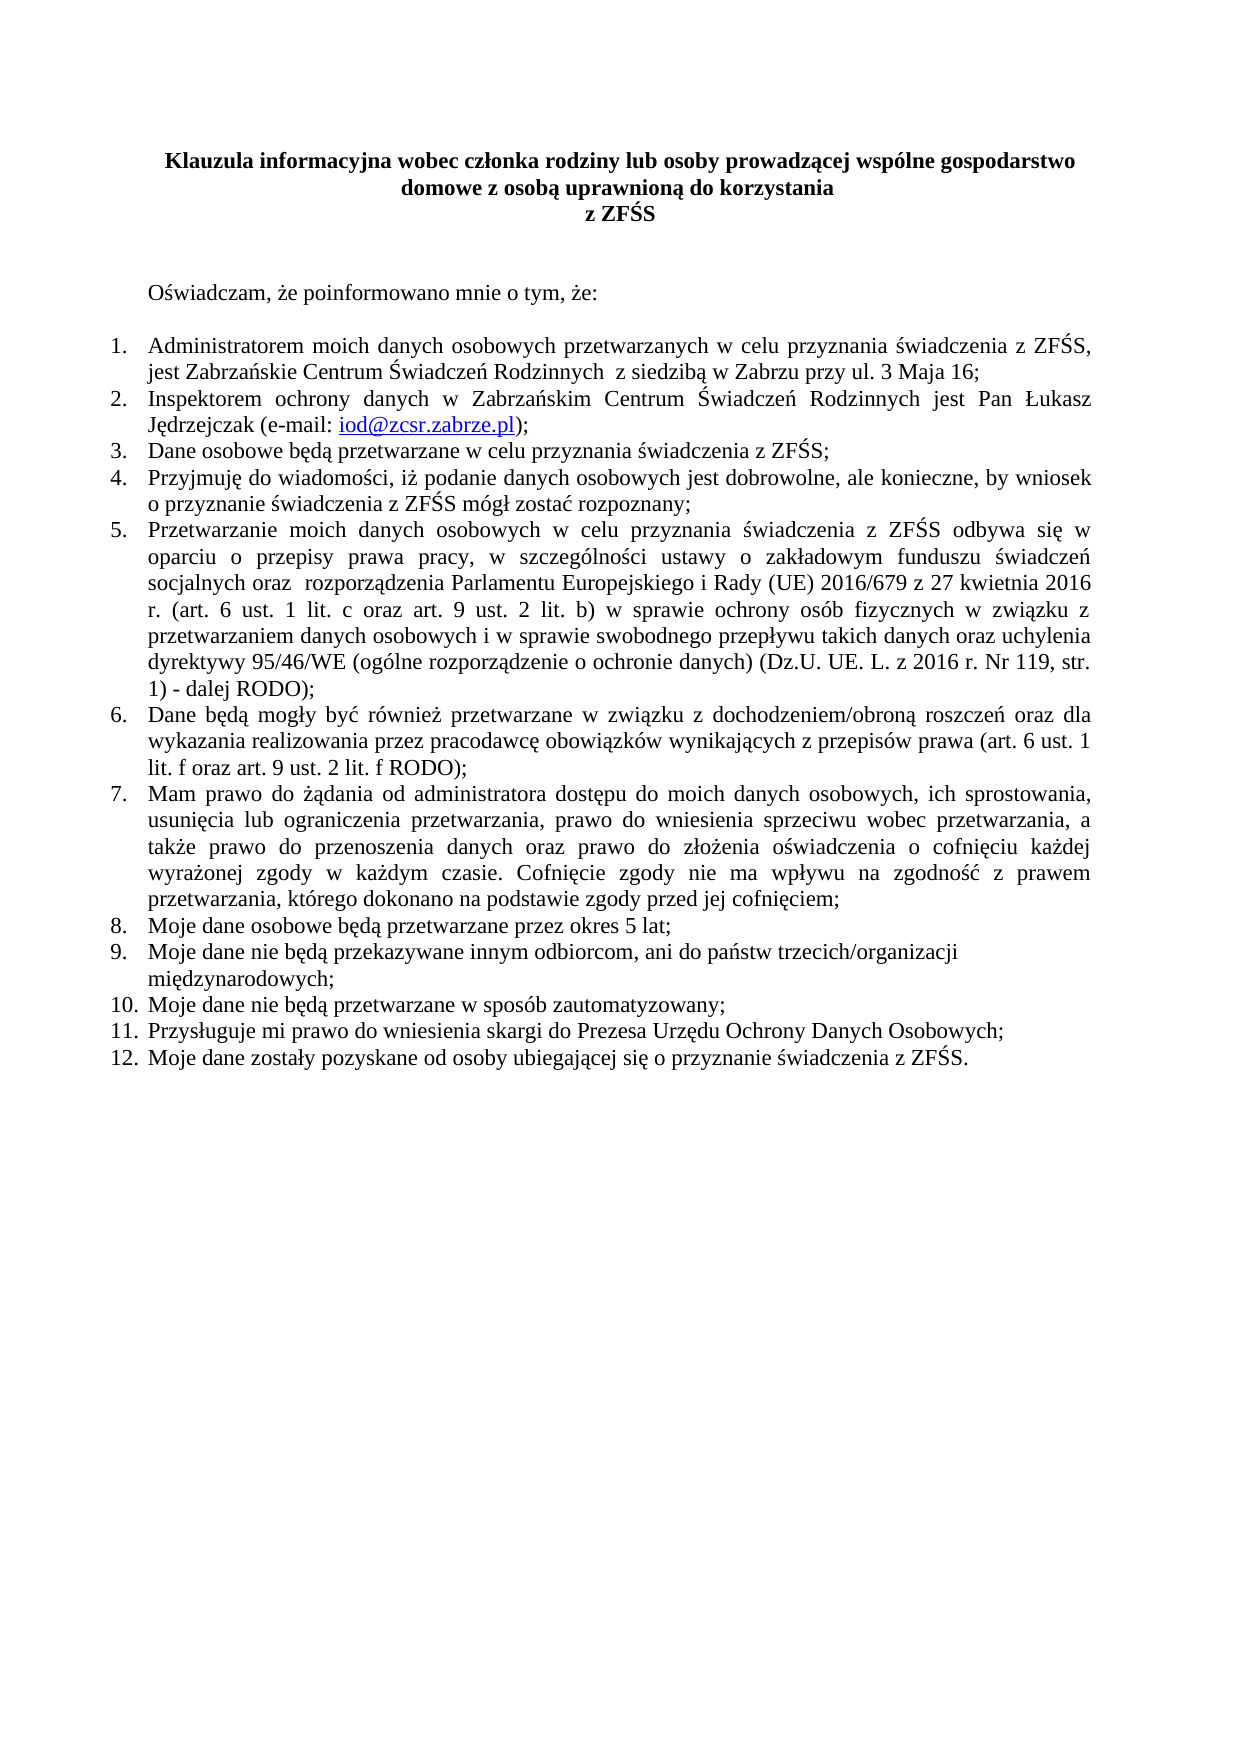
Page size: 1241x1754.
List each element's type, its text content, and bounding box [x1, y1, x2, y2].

list Moje dane osobowe będą przetwarzane przez okres 5 lat; [110, 912, 1093, 938]
list Dane osobowe będą przetwarzane w celu przyznania świadczenia z ZFŚS; [110, 437, 1093, 464]
list Moje dane nie będą przekazywane innym odbiorcom, ani do państw trzecich/organizacji międzynarodowych; [110, 938, 1093, 991]
text Klauzula informacyjna wobec członka rodziny lub osoby prowadzącej wspólne gospodarstwo domowe z osobą uprawnioną do korzystania z ZFŚS [148, 148, 1093, 227]
list Dane będą mogły być również przetwarzane w związku z dochodzeniem/obroną roszczeń oraz dla wykazania realizowania przez pracodawcę obowiązków wynikających z przepisów prawa (art. 6 ust. 1 lit. f oraz art. 9 ust. 2 lit. f RODO); [110, 701, 1093, 780]
list Przyjmuję do wiadomości, iż podanie danych osobowych jest dobrowolne, ale konieczne, by wniosek o przyznanie świadczenia z ZFŚS mógł zostać rozpoznany; [110, 464, 1093, 517]
list Administratorem moich danych osobowych przetwarzanych w celu przyznania świadczenia z ZFŚS, jest Zabrzańskie Centrum Świadczeń Rodzinnych z siedzibą w Zabrzu przy ul. 3 Maja 16; [110, 332, 1093, 385]
list Moje dane zostały pozyskane od osoby ubiegającej się o przyznanie świadczenia z ZFŚS. [110, 1044, 1093, 1070]
list Moje dane nie będą przetwarzane w sposób zautomatyzowany; [110, 991, 1093, 1017]
list Przetwarzanie moich danych osobowych w celu przyznania świadczenia z ZFŚS odbywa się w oparciu o przepisy prawa pracy, w szczególności ustawy o zakładowym funduszu świadczeń socjalnych oraz rozporządzenia Parlamentu Europejskiego i Rady (UE) 2016/679 z 27 kwietnia 2016 r. (art. 6 ust. 1 lit. c oraz art. 9 ust. 2 lit. b) w sprawie ochrony osób fizycznych w związku z przetwarzaniem danych osobowych i w sprawie swobodnego przepływu takich danych oraz uchylenia dyrektywy 95/46/WE (ogólne rozporządzenie o ochronie danych) (Dz.U. UE. L. z 2016 r. Nr 119, str. 1) - dalej RODO); [110, 517, 1093, 701]
list Inspektorem ochrony danych w Zabrzańskim Centrum Świadczeń Rodzinnych jest Pan Łukasz Jędrzejczak (e-mail: iod@zcsr.zabrze.pl); [110, 385, 1093, 437]
list Przysługuje mi prawo do wniesienia skargi do Prezesa Urzędu Ochrony Danych Osobowych; [110, 1017, 1093, 1044]
list Mam prawo do żądania od administratora dostępu do moich danych osobowych, ich sprostowania, usunięcia lub ograniczenia przetwarzania, prawo do wniesienia sprzeciwu wobec przetwarzania, a także prawo do przenoszenia danych oraz prawo do złożenia oświadczenia o cofnięciu każdej wyrażonej zgody w każdym czasie. Cofnięcie zgody nie ma wpływu na zgodność z prawem przetwarzania, którego dokonano na podstawie zgody przed jej cofnięciem; [110, 780, 1093, 912]
text Oświadczam, że poinformowano mnie o tym, że: [148, 279, 1093, 306]
